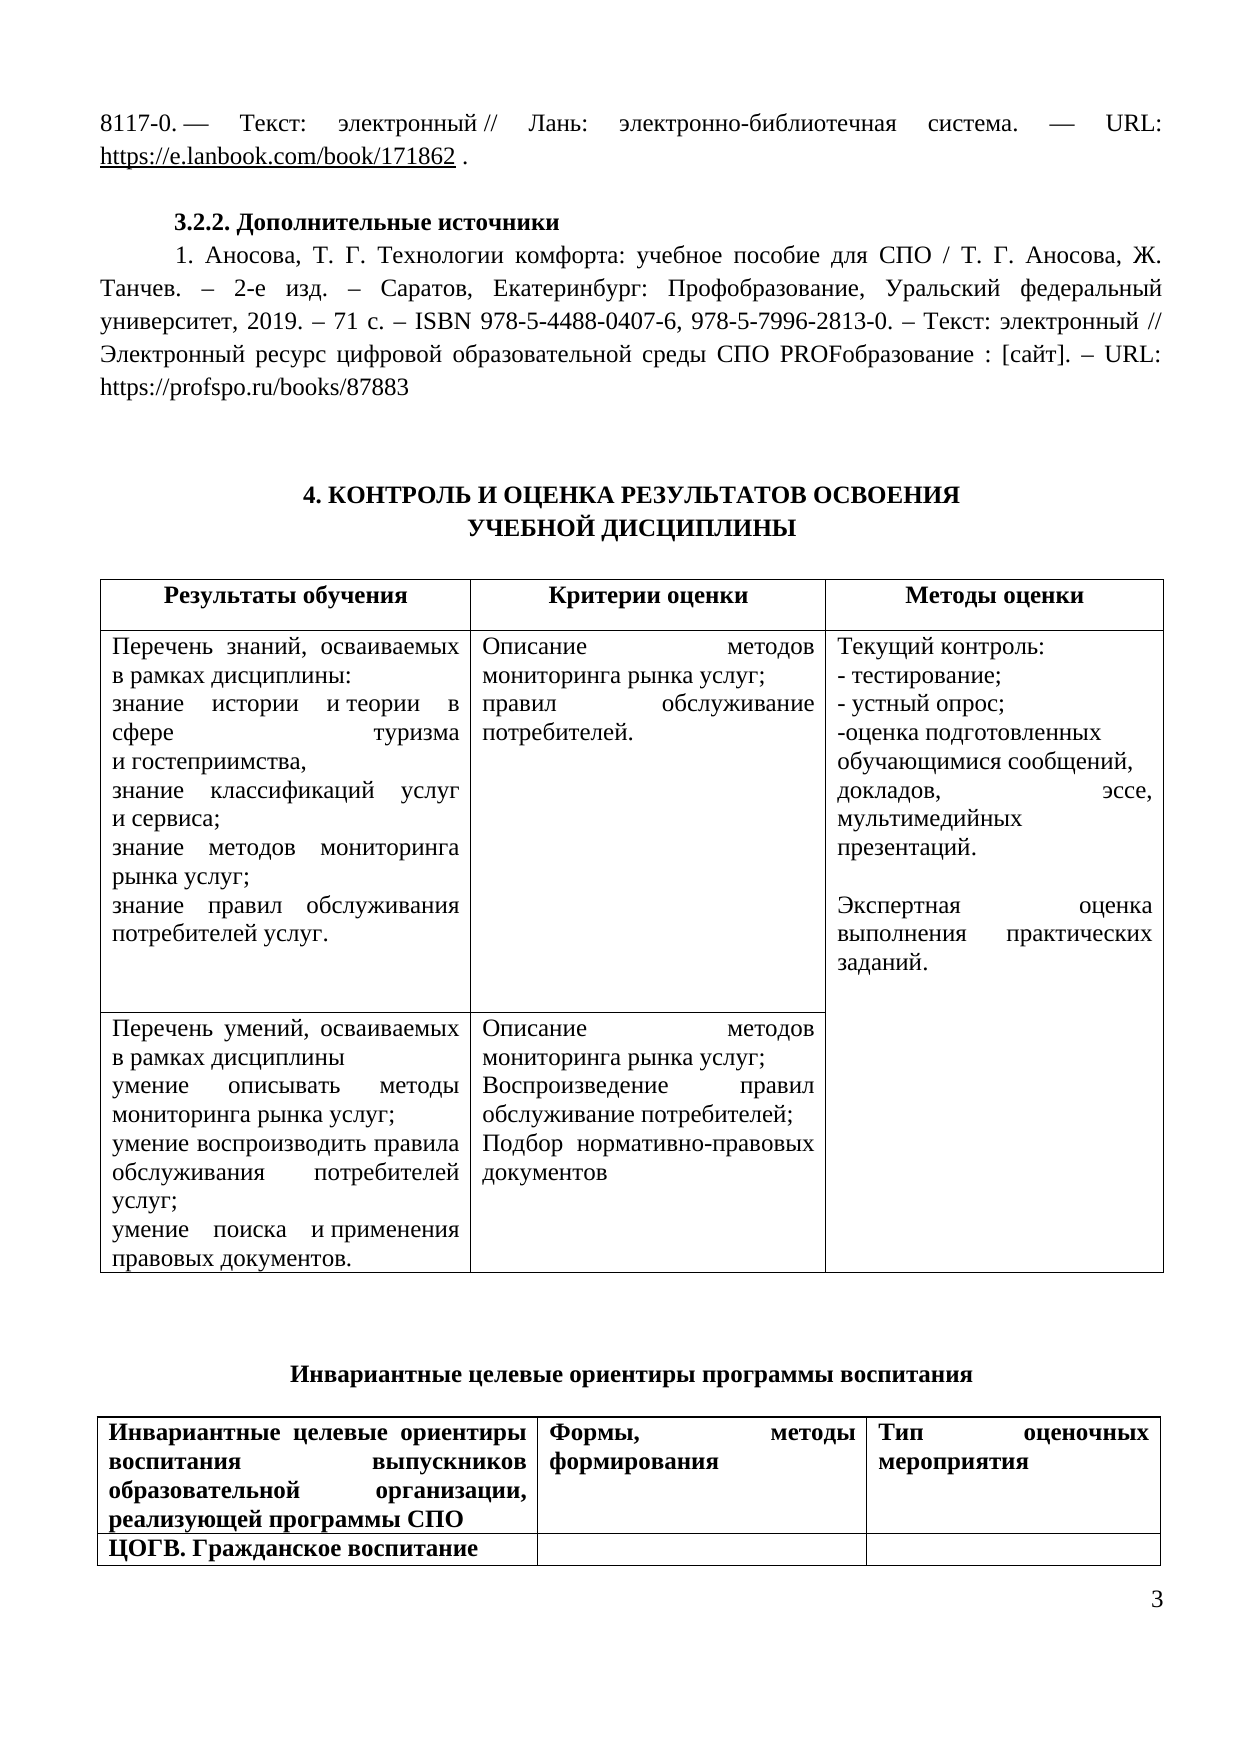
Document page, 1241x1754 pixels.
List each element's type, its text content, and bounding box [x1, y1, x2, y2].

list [100, 108, 1163, 170]
text Инвариантные целевые ориентиры программы воспитания [100, 1359, 1163, 1388]
table_header Методы оценки [826, 580, 1163, 630]
table_cell [538, 1534, 866, 1565]
table_header Результаты обучения [101, 580, 470, 630]
text 1. Аносова, Т. Г. Технологии комфорта: учебное пособие для СПО / Т. Г. Аносова, Ж. Танчев. – 2-е изд. – Саратов, Екатеринбург: Профобразование, Уральский федеральный университет, 2019. – 71 c. – ISBN 978-5-4488-0407-6, 978-5-7996-2813-0. – Текст: электронный // Электронный ресурс цифровой образовательной среды СПО PROFобразование : [сайт]. – URL: https://profspo.ru/books/87883 [100, 240, 1163, 401]
table_header Инвариантные целевые ориентиры воспитания выпускников образовательной организации, реализующей программы СПО [98, 1418, 537, 1532]
table_header Тип оценочных мероприятия [867, 1418, 1160, 1532]
table_cell [867, 1534, 1160, 1565]
table_cell ЦОГВ. Гражданское воспитание [98, 1534, 537, 1565]
text 4. КОНТРОЛЬ И ОЦЕНКА РЕЗУЛЬТАТОВ ОСВОЕНИЯ [100, 480, 1163, 509]
table_header Критерии оценки [471, 580, 825, 630]
table_cell Перечень знаний, осваиваемых в рамках дисциплины: знание истории и теории в сфере туризма и гостеприимства, знание классификаций услуг и сервиса; знание методов мониторинга рынка услуг; знание правил обслуживания потребителей услуг. [101, 631, 470, 1012]
table_cell Описание методов мониторинга рынка услуг; правил обслуживание потребителей. [471, 631, 825, 1012]
table_header Формы, методы формирования [538, 1418, 866, 1532]
text 3.2.2. Дополнительные источники [100, 207, 1163, 236]
text УЧЕБНОЙ ДИСЦИПЛИНЫ [100, 513, 1163, 542]
table_cell Текущий контроль: - тестирование; - устный опрос; -оценка подготовленных обучающимися сообщений, докладов, эссе, мультимедийных презентаций. Экспертная оценка выполнения практических заданий. [826, 631, 1163, 1272]
table_cell Описание методов мониторинга рынка услуг; Воспроизведение правил обслуживание потребителей; Подбор нормативно-правовых документов [471, 1013, 825, 1272]
table_cell Перечень умений, осваиваемых в рамках дисциплины умение описывать методы мониторинга рынка услуг; умение воспроизводить правила обслуживания потребителей услуг; умение поиска и применения правовых документов. [101, 1013, 470, 1272]
